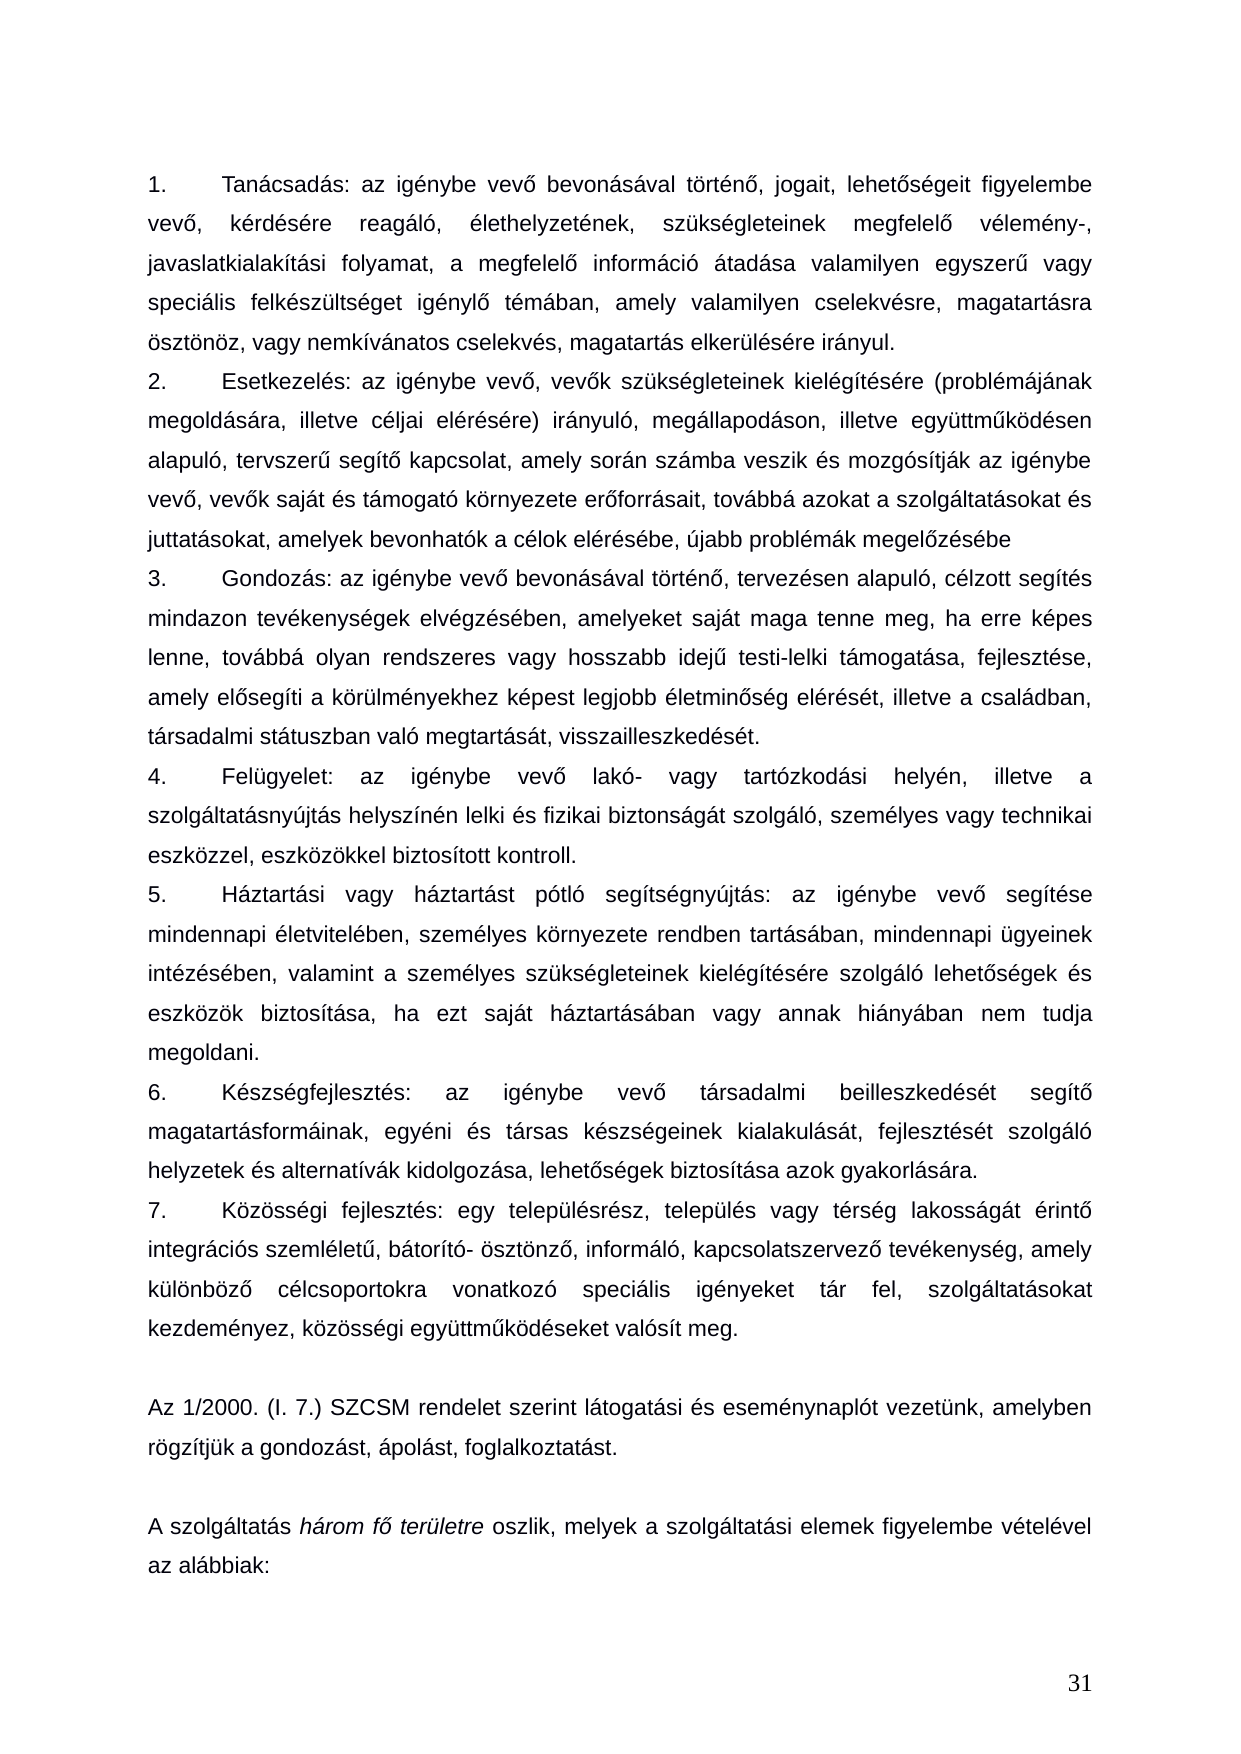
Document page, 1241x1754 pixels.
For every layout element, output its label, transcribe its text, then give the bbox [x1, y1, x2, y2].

list Háztartási vagy háztartást pótló segítségnyújtás: az igénybe vevő segítése mindennapi életvitelében, személyes környezete rendben tartásában, mindennapi ügyeinek intézésében, valamint a személyes szükségleteinek kielégítésére szolgáló lehetőségek és eszközök biztosítása, ha ezt saját háztartásában vagy annak hiányában nem tudja megoldani. [148, 881, 1093, 1065]
list Felügyelet: az igénybe vevő lakó- vagy tartózkodási helyén, illetve a szolgáltatásnyújtás helyszínén lelki és fizikai biztonságát szolgáló, személyes vagy technikai eszközzel, eszközökkel biztosított kontroll. [148, 763, 1093, 868]
list Közösségi fejlesztés: egy településrész, település vagy térség lakosságát érintő integrációs szemléletű, bátorító- ösztönző, informáló, kapcsolatszervező tevékenység, amely különböző célcsoportokra vonatkozó speciális igényeket tár fel, szolgáltatásokat kezdeményez, közösségi együttműködéseket valósít meg. [148, 1197, 1093, 1342]
text A szolgáltatás három fő területre oszlik, melyek a szolgáltatási elemek figyelembe vételével az alábbiak: [148, 1513, 1093, 1579]
list Tanácsadás: az igénybe vevő bevonásával történő, jogait, lehetőségeit figyelembe vevő, kérdésére reagáló, élethelyzetének, szükségleteinek megfelelő vélemény-, javaslatkialakítási folyamat, a megfelelő információ átadása valamilyen egyszerű vagy speciális felkészültséget igénylő témában, amely valamilyen cselekvésre, magatartásra ösztönöz, vagy nemkívánatos cselekvés, magatartás elkerülésére irányul. [148, 171, 1093, 355]
text Az 1/2000. (I. 7.) SZCSM rendelet szerint látogatási és eseménynaplót vezetünk, amelyben rögzítjük a gondozást, ápolást, foglalkoztatást. [148, 1394, 1093, 1460]
list Gondozás: az igénybe vevő bevonásával történő, tervezésen alapuló, célzott segítés mindazon tevékenységek elvégzésében, amelyeket saját maga tenne meg, ha erre képes lenne, továbbá olyan rendszeres vagy hosszabb idejű testi-lelki támogatása, fejlesztése, amely elősegíti a körülményekhez képest legjobb életminőség elérését, illetve a családban, társadalmi státuszban való megtartását, visszailleszkedését. [148, 565, 1093, 749]
list Készségfejlesztés: az igénybe vevő társadalmi beilleszkedését segítő magatartásformáinak, egyéni és társas készségeinek kialakulását, fejlesztését szolgáló helyzetek és alternatívák kidolgozása, lehetőségek biztosítása azok gyakorlására. [148, 1078, 1093, 1184]
list Esetkezelés: az igénybe vevő, vevők szükségleteinek kielégítésére (problémájának megoldására, illetve céljai elérésére) irányuló, megállapodáson, illetve együttműködésen alapuló, tervszerű segítő kapcsolat, amely során számba veszik és mozgósítják az igénybe vevő, vevők saját és támogató környezete erőforrásait, továbbá azokat a szolgáltatásokat és juttatásokat, amelyek bevonhatók a célok elérésébe, újabb problémák megelőzésébe [148, 368, 1093, 552]
